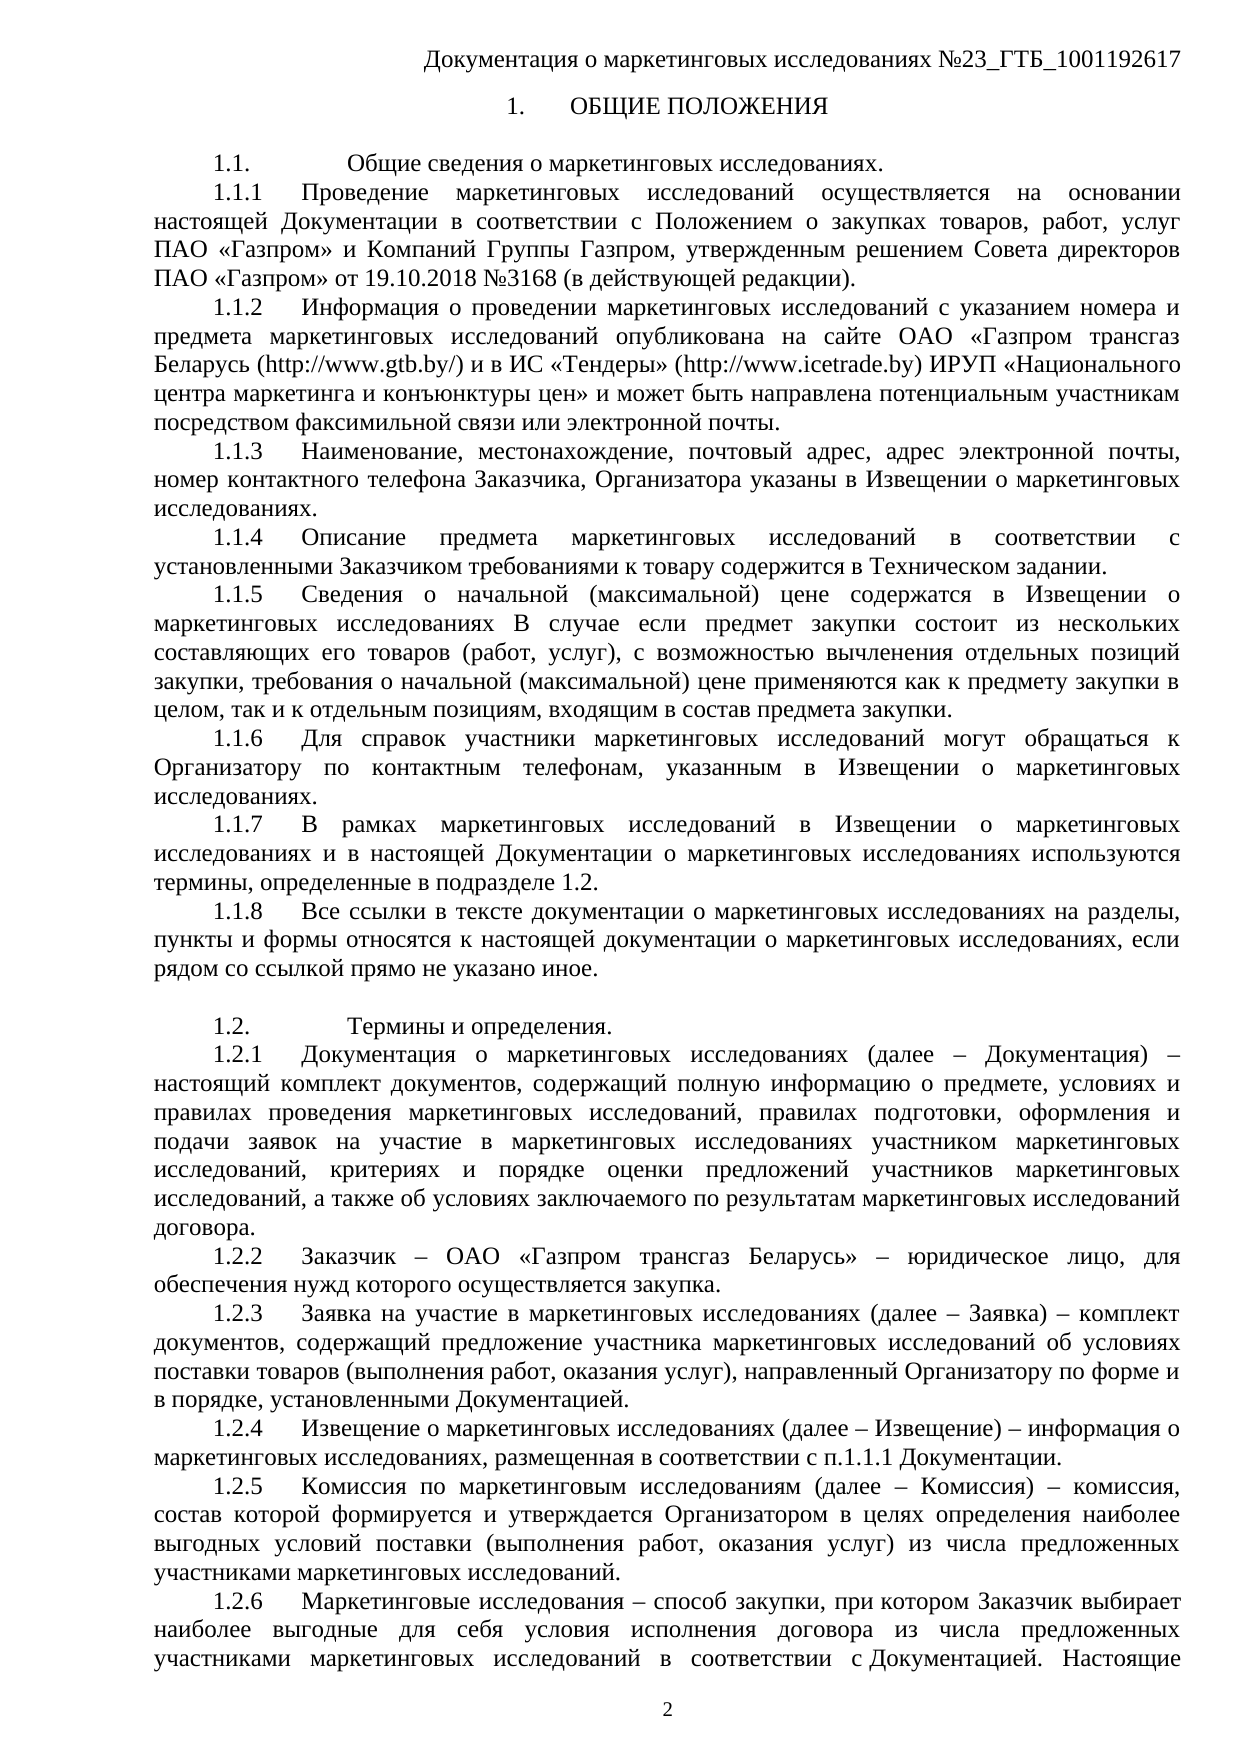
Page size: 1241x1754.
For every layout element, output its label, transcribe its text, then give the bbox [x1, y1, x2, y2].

list Документация о маркетинговых исследованиях (далее – Документация) – настоящий комплект документов, содержащий полную информацию о предмете, условиях и правилах проведения маркетинговых исследований, правилах подготовки, оформления и подачи заявок на участие в маркетинговых исследованиях участником маркетинговых исследований, критериях и порядке оценки предложений участников маркетинговых исследований, а также об условиях заключаемого по результатам маркетинговых исследований договора. [153, 1039, 1181, 1241]
list Общие сведения о маркетинговых исследованиях. [153, 148, 1181, 177]
list Термины и определения. [153, 1011, 1181, 1039]
list В рамках маркетинговых исследований в Извещении о маркетинговых исследованиях и в настоящей Документации о маркетинговых исследованиях используются термины, определенные в подразделе 1.2. [153, 809, 1181, 896]
list Все ссылки в тексте документации о маркетинговых исследованиях на разделы, пункты и формы относятся к настоящей документации о маркетинговых исследованиях, если рядом со ссылкой прямо не указано иное. [153, 896, 1181, 982]
list Заявка на участие в маркетинговых исследованиях (далее – Заявка) – комплект документов, содержащий предложение участника маркетинговых исследований об условиях поставки товаров (выполнения работ, оказания услуг), направленный Организатору по форме и в порядке, установленными Документацией. [153, 1298, 1181, 1413]
list Проведение маркетинговых исследований осуществляется на основании настоящей Документации в соответствии с Положением о закупках товаров, работ, услуг ПАО «Газпром» и Компаний Группы Газпром, утвержденным решением Совета директоров ПАО «Газпром» от 19.10.2018 №3168 (в действующей редакции). [153, 177, 1181, 292]
list ОБЩИЕ ПОЛОЖЕНИЯ [153, 91, 1181, 119]
list Наименование, местонахождение, почтовый адрес, адрес электронной почты, номер контактного телефона Заказчика, Организатора указаны в Извещении о маркетинговых исследованиях. [153, 436, 1181, 522]
list Сведения о начальной (максимальной) цене содержатся в Извещении о маркетинговых исследованиях В случае если предмет закупки состоит из нескольких составляющих его товаров (работ, услуг), с возможностью вычленения отдельных позиций закупки, требования о начальной (максимальной) цене применяются как к предмету закупки в целом, так и к отдельным позициям, входящим в состав предмета закупки. [153, 579, 1181, 723]
list Заказчик – ОАО «Газпром трансгаз Беларусь» – юридическое лицо, для обеспечения нужд которого осуществляется закупка. [153, 1241, 1181, 1298]
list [153, 1586, 1181, 1672]
list Извещение о маркетинговых исследованиях (далее – Извещение) – информация о маркетинговых исследованиях, размещенная в соответствии с п.1.1.1 Документации. [153, 1413, 1181, 1471]
list Комиссия по маркетинговым исследованиям (далее – Комиссия) – комиссия, состав которой формируется и утверждается Организатором в целях определения наиболее выгодных условий поставки (выполнения работ, оказания услуг) из числа предложенных участниками маркетинговых исследований. [153, 1471, 1181, 1586]
list Информация о проведении маркетинговых исследований с указанием номера и предмета маркетинговых исследований опубликована на сайте ОАО «Газпром трансгаз Беларусь (http://www.gtb.by/) и в ИС «Тендеры» (http://www.icetrade.by) ИРУП «Национального центра маркетинга и конъюнктуры цен» и может быть направлена потенциальным участникам посредством факсимильной связи или электронной почты. [153, 292, 1181, 436]
list Описание предмета маркетинговых исследований в соответствии с установленными Заказчиком требованиями к товару содержится в Техническом задании. [153, 522, 1181, 579]
list Для справок участники маркетинговых исследований могут обращаться к Организатору по контактным телефонам, указанным в Извещении о маркетинговых исследованиях. [153, 723, 1181, 809]
